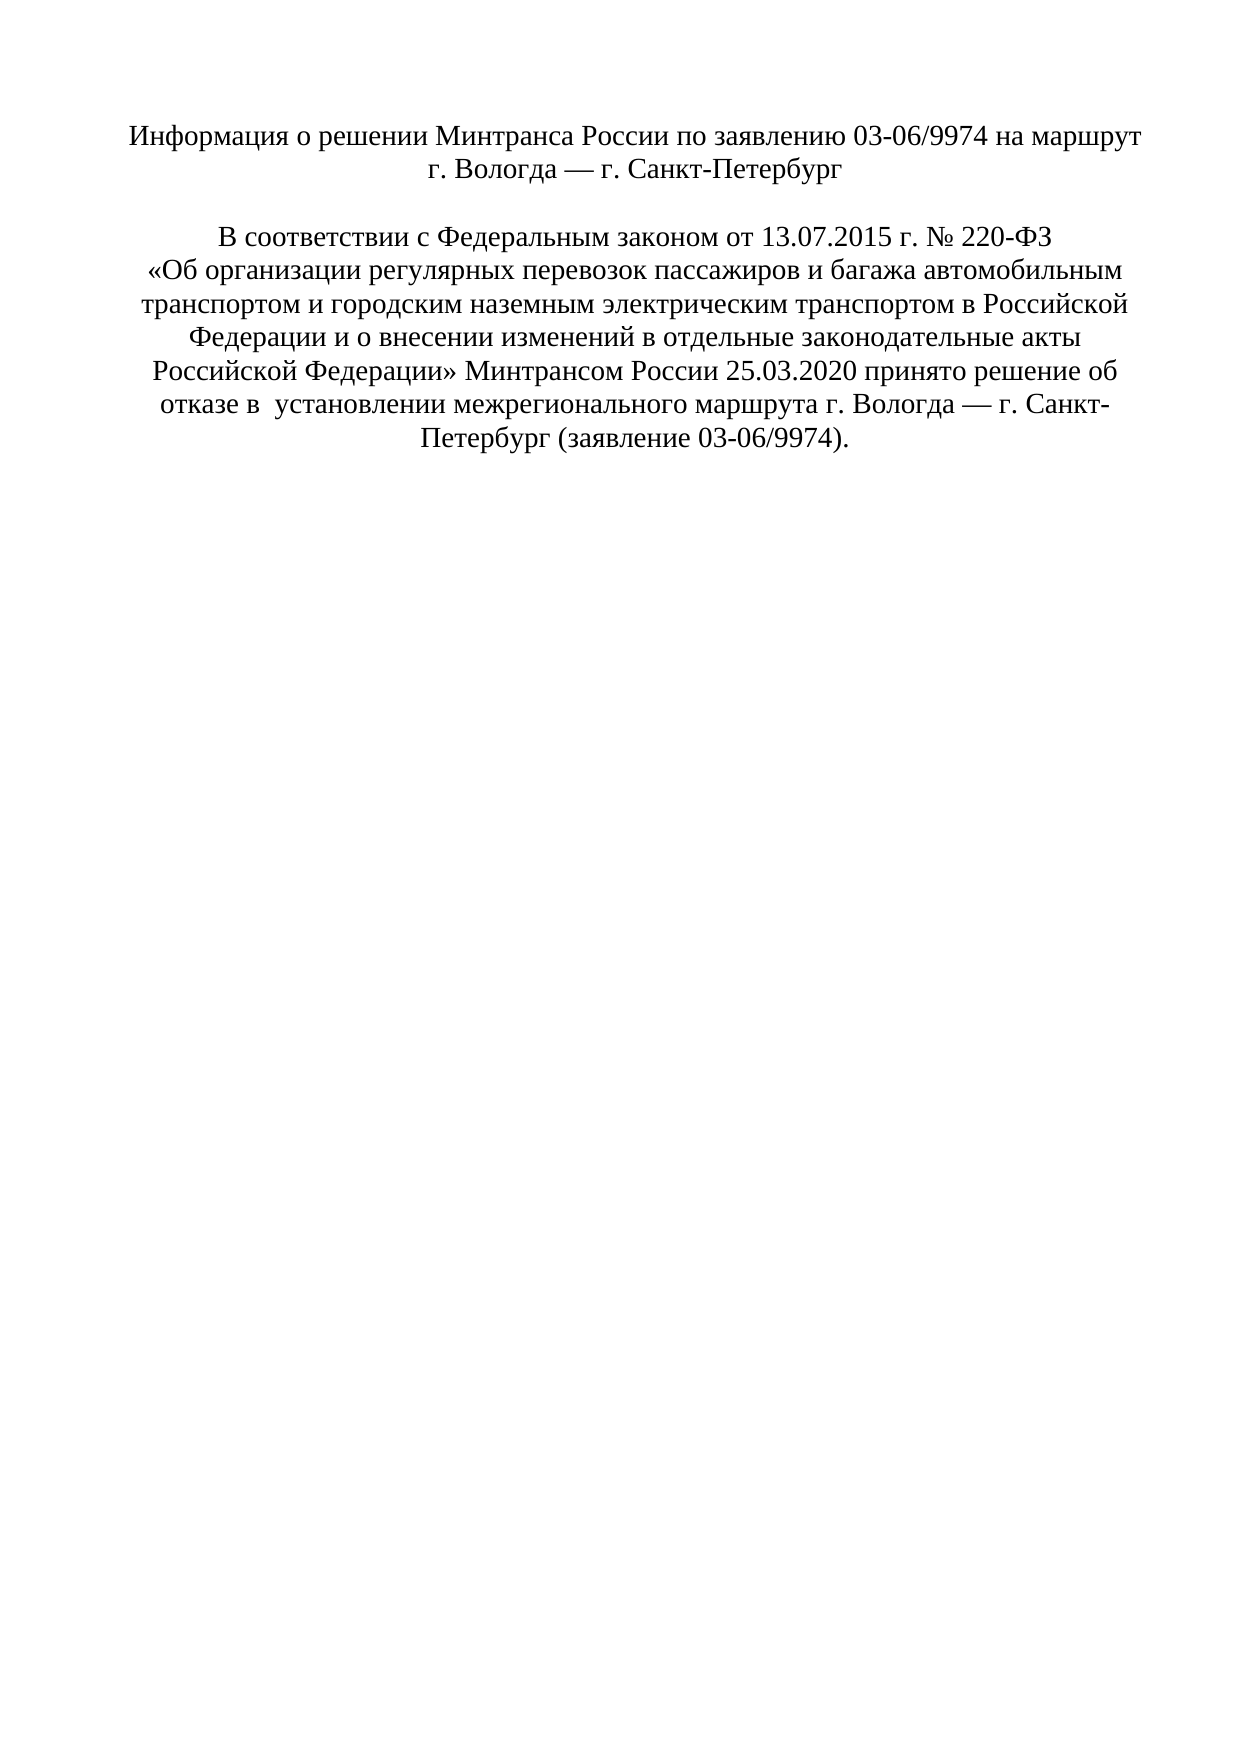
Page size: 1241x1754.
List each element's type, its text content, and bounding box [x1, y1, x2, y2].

text В соответствии с Федеральным законом от 13.07.2015 г. № 220-ФЗ «Об организации регулярных перевозок пассажиров и багажа автомобильным транспортом и городским наземным электрическим транспортом в Российской Федерации и о внесении изменений в отдельные законодательные акты Российской Федерации» Минтрансом России 25.03.2020 принято решение об отказе в установлении межрегионального маршрута г. Вологда — г. Санкт-Петербург (заявление 03-06/9974). [118, 219, 1152, 453]
text Информация о решении Минтранса России по заявлению 03-06/9974 на маршрут г. Вологда — г. Санкт-Петербург [118, 118, 1152, 185]
